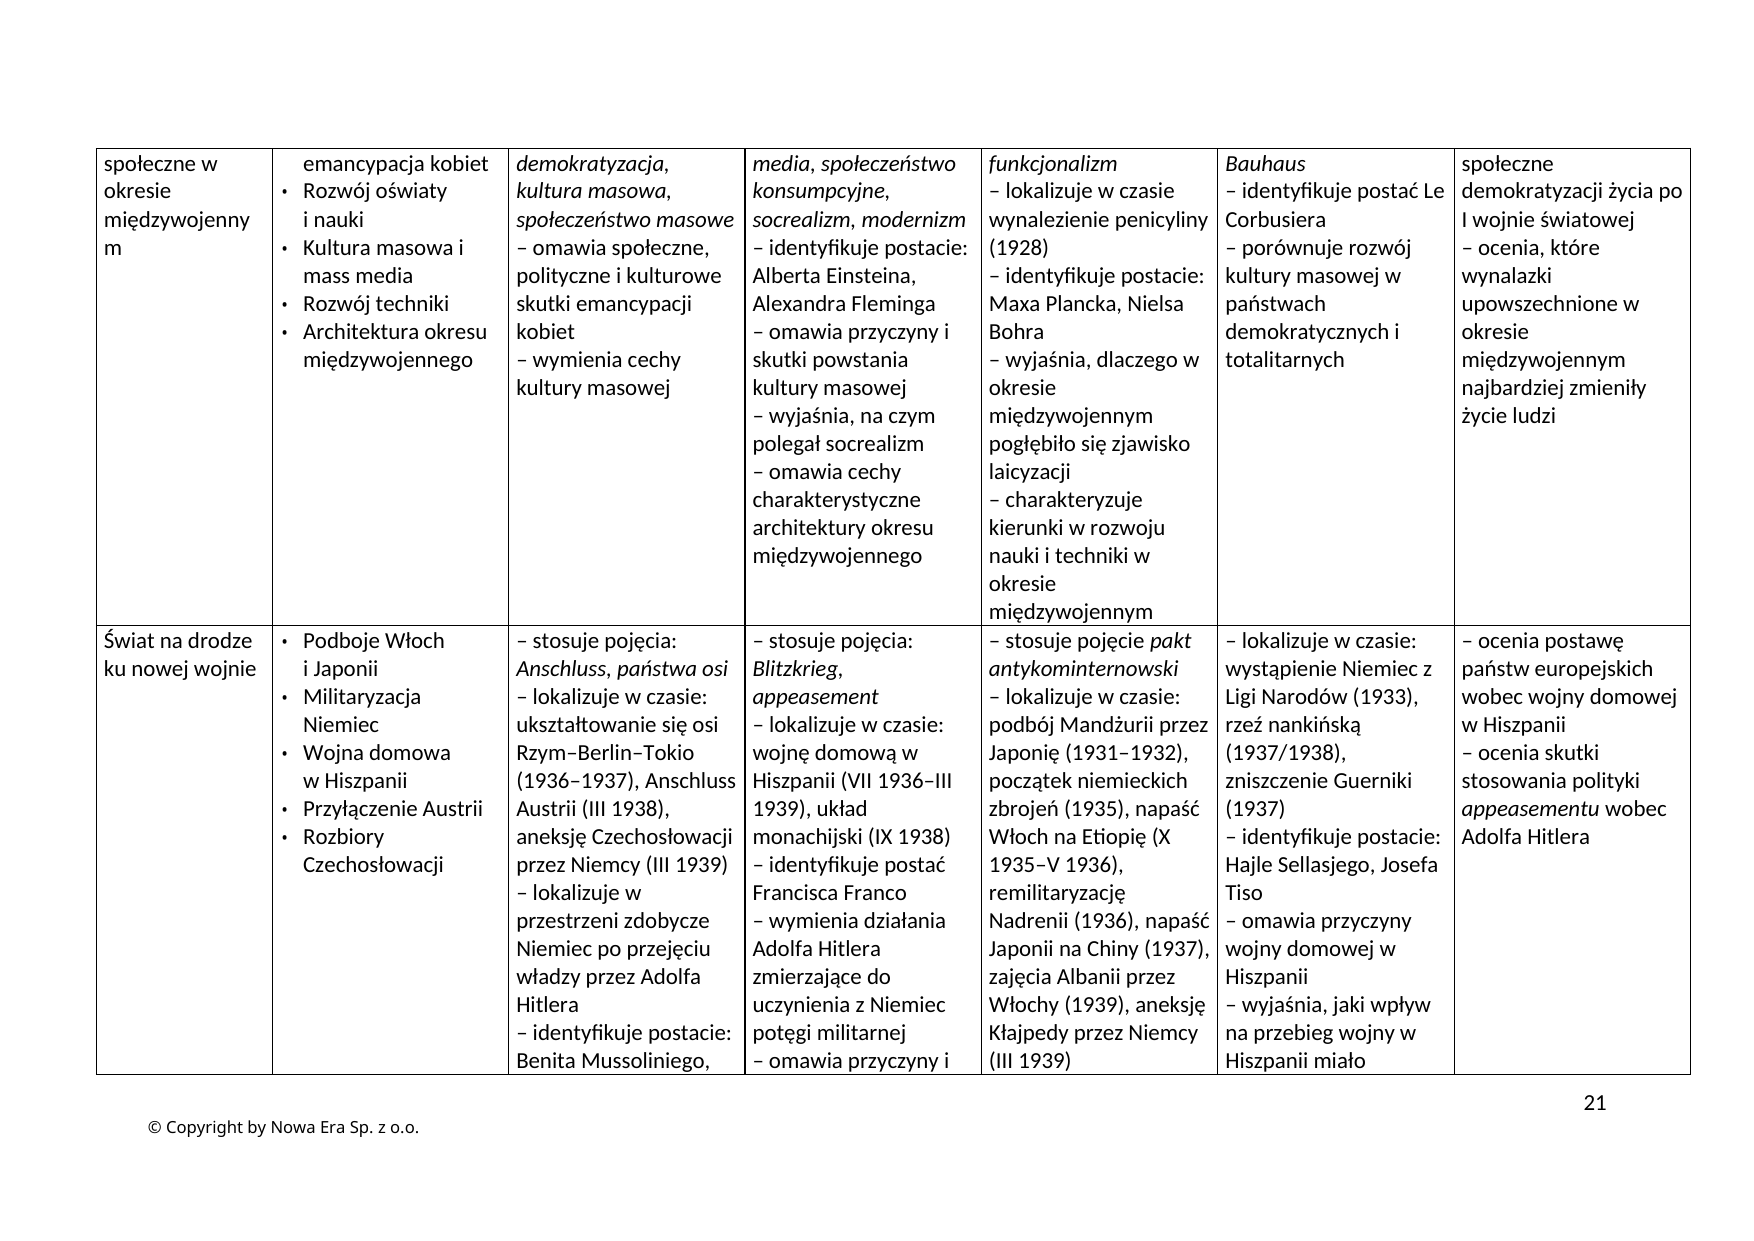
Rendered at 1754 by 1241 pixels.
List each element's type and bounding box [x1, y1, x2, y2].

table_cell [982, 626, 1217, 1074]
table_cell [273, 626, 508, 1074]
table_cell [746, 626, 981, 1074]
table_cell [97, 149, 272, 625]
table_cell [982, 149, 1217, 625]
table_cell [746, 149, 981, 625]
table_cell [509, 149, 744, 625]
table_cell [273, 149, 508, 625]
table_cell [97, 626, 272, 1074]
table_cell [1218, 149, 1454, 625]
table_cell [1218, 626, 1454, 1074]
table_cell [509, 626, 744, 1074]
table_cell [1455, 149, 1690, 625]
table_cell [1455, 626, 1690, 1074]
